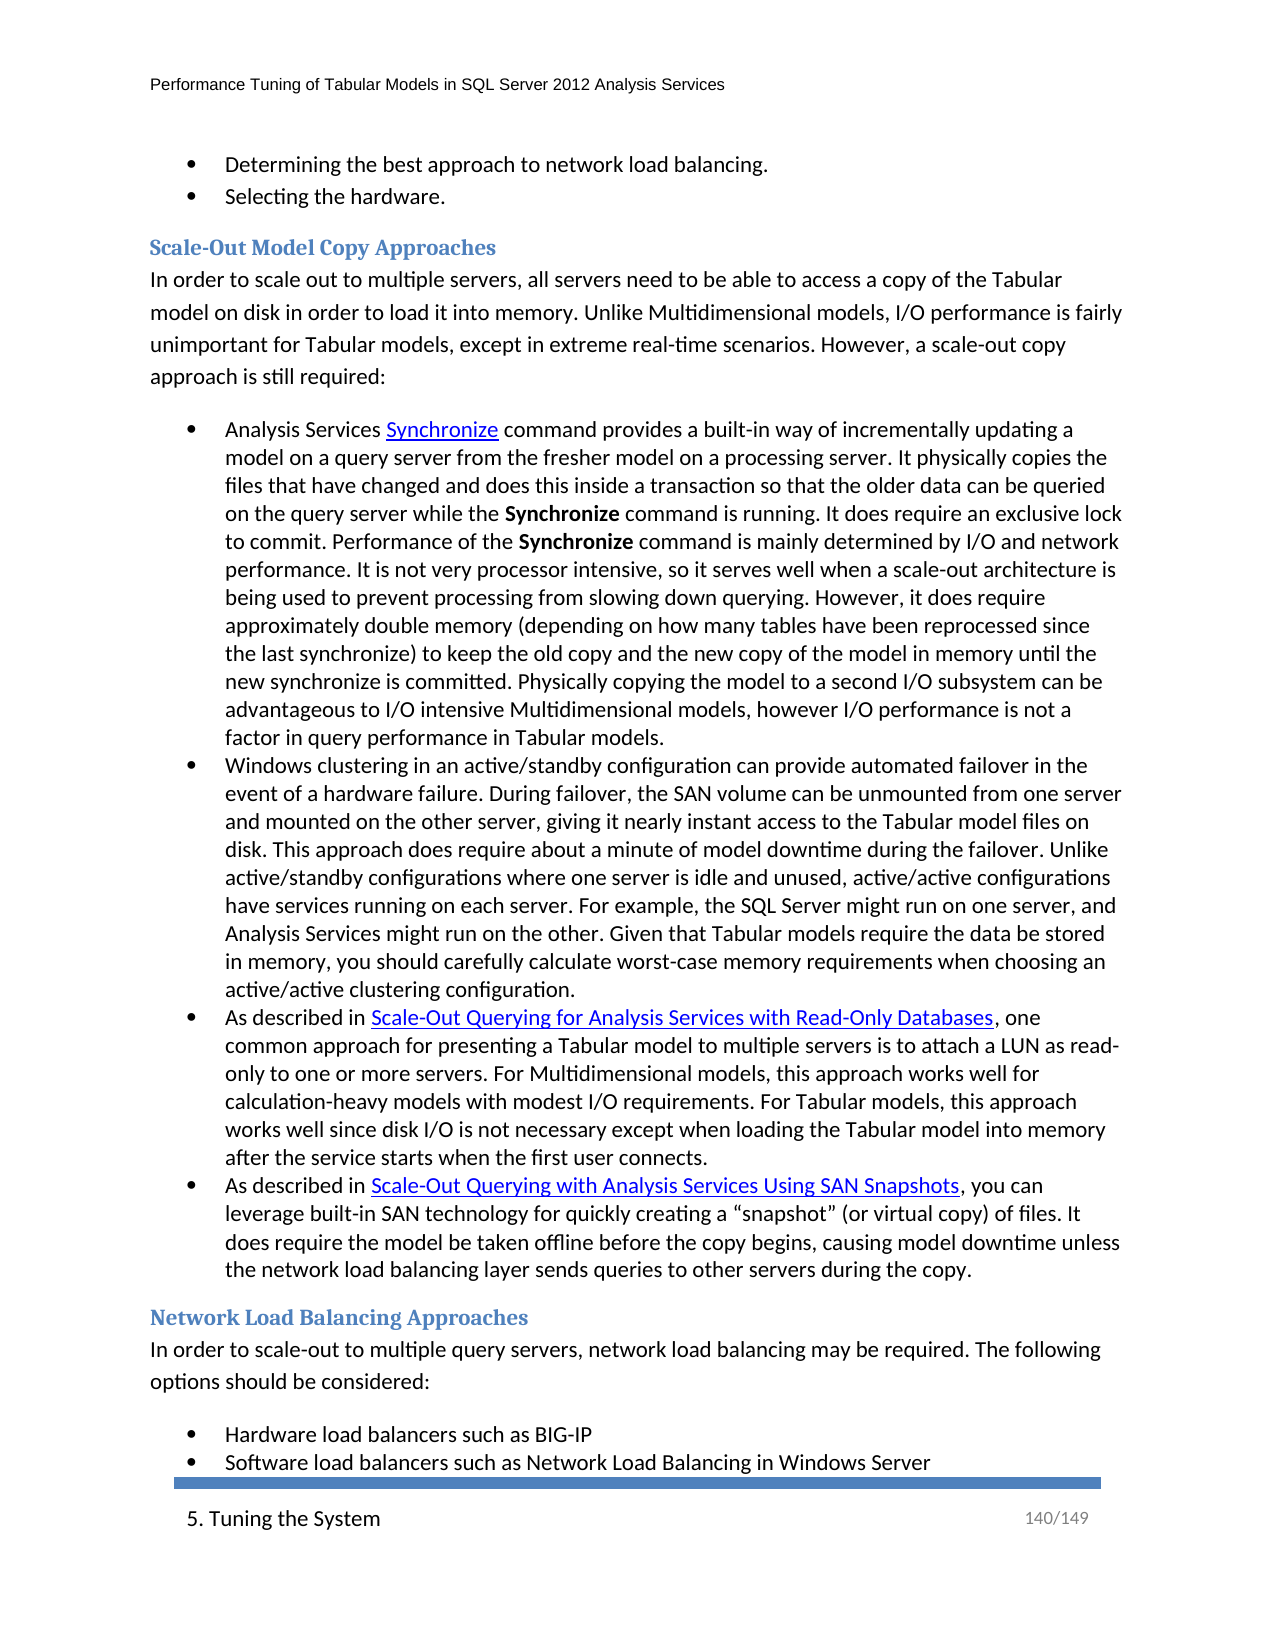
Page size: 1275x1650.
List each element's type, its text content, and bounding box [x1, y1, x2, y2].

list Hardware load balancers such as BIG-IP [187, 1420, 1125, 1448]
list Determining the best approach to network load balancing. [187, 150, 1125, 178]
list Software load balancers such as Network Load Balancing in Windows Server [187, 1448, 1125, 1476]
list Analysis Services Synchronize command provides a built-in way of incrementally updating a model on a query server from the fresher model on a processing server. It physically copies the files that have changed and does this inside a transaction so that the older data can be queried on the query server while the Synchronize command is running. It does require an exclusive lock to commit. Performance of the Synchronize command is mainly determined by I/O and network performance. It is not very processor intensive, so it serves well when a scale-out architecture is being used to prevent processing from slowing down querying. However, it does require approximately double memory (depending on how many tables have been reprocessed since the last synchronize) to keep the old copy and the new copy of the model in memory until the new synchronize is committed. Physically copying the model to a second I/O subsystem can be advantageous to I/O intensive Multidimensional models, however I/O performance is not a factor in query performance in Tabular models. [187, 415, 1125, 751]
text In order to scale out to multiple servers, all servers need to be able to access a copy of the Tabular model on disk in order to load it into memory. Unlike Multidimensional models, I/O performance is fairly unimportant for Tabular models, except in extreme real-time scenarios. However, a scale-out copy approach is still required: [150, 265, 1125, 390]
subtitle Scale-Out Model Copy Approaches [150, 235, 1125, 262]
list As described in Scale-Out Querying with Analysis Services Using SAN Snapshots, you can leverage built-in SAN technology for quickly creating a “snapshot” (or virtual copy) of files. It does require the model be taken offline before the copy begins, causing model downtime unless the network load balancing layer sends queries to other servers during the copy. [187, 1172, 1125, 1284]
subtitle Network Load Balancing Approaches [150, 1304, 1125, 1331]
list Selecting the hardware. [187, 182, 1125, 210]
list Windows clustering in an active/standby configuration can provide automated failover in the event of a hardware failure. During failover, the SAN volume can be unmounted from one server and mounted on the other server, giving it nearly instant access to the Tabular model files on disk. This approach does require about a minute of model downtime during the failover. Unlike active/standby configurations where one server is idle and unused, active/active configurations have services running on each server. For example, the SQL Server might run on one server, and Analysis Services might run on the other. Given that Tabular models require the data be stored in memory, you should carefully calculate worst-case memory requirements when choosing an active/active clustering configuration. [187, 751, 1125, 1003]
list As described in Scale-Out Querying for Analysis Services with Read-Only Databases, one common approach for presenting a Tabular model to multiple servers is to attach a LUN as read-only to one or more servers. For Multidimensional models, this approach works well for calculation-heavy models with modest I/O requirements. For Tabular models, this approach works well since disk I/O is not necessary except when loading the Tabular model into memory after the service starts when the first user connects. [187, 1003, 1125, 1172]
text In order to scale-out to multiple query servers, network load balancing may be required. The following options should be considered: [150, 1335, 1125, 1395]
